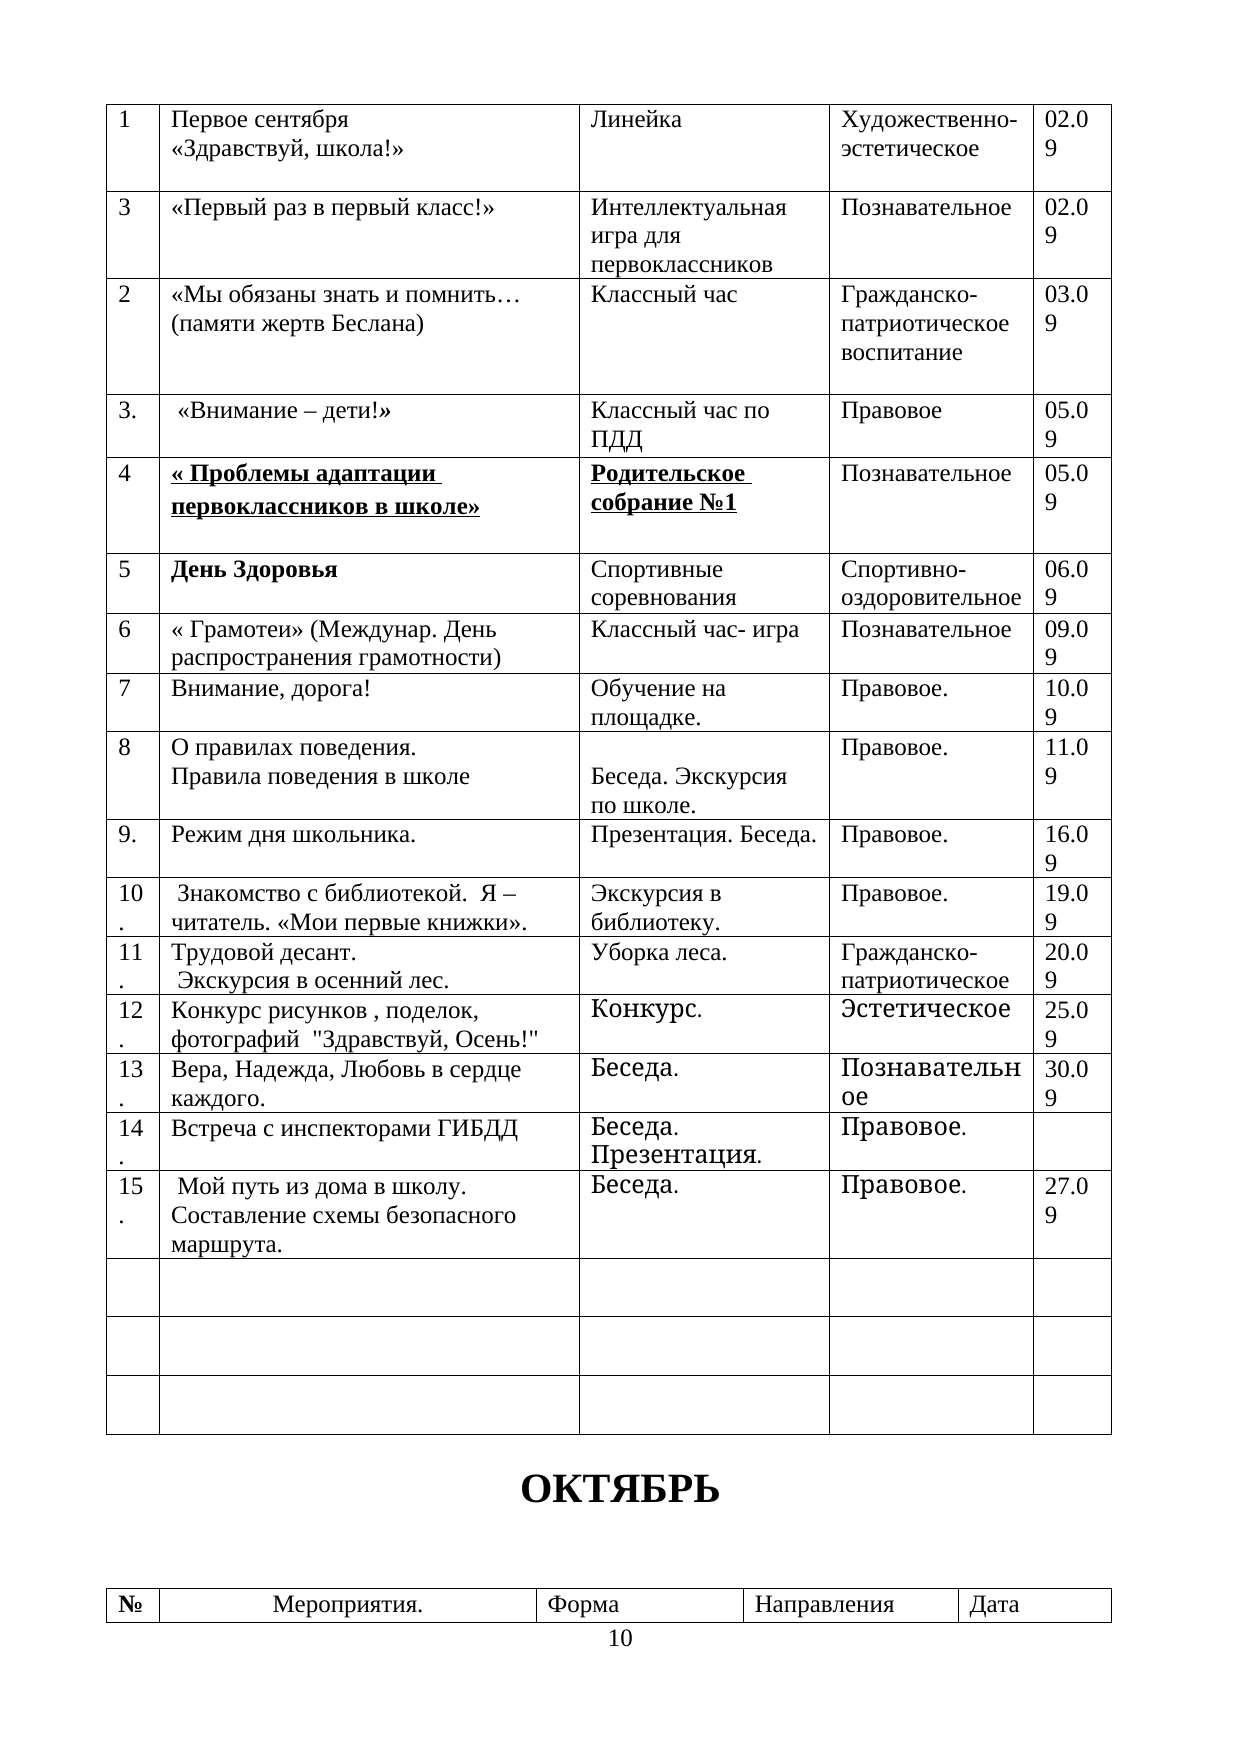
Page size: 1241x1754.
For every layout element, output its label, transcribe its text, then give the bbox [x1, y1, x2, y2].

table_cell 15. [107, 1171, 159, 1258]
table_cell 4 [107, 458, 159, 553]
table_cell 05.09 [1034, 458, 1111, 553]
table_cell Эстетическое [830, 995, 1033, 1053]
table_cell «Внимание – дети!» [160, 395, 579, 457]
table_cell [830, 1376, 1033, 1433]
table_cell Конкурс рисунков , поделок, фотографий "Здравствуй, Осень!" [160, 995, 579, 1053]
table_cell [107, 1376, 159, 1433]
table_cell Художественно-эстетическое [830, 105, 1033, 191]
table_cell 2 [107, 279, 159, 394]
table_cell 20.09 [1034, 937, 1111, 994]
table_cell 6 [107, 614, 159, 672]
table_cell Спортивные соревнования [580, 554, 829, 613]
table_cell Режим дня школьника. [160, 820, 579, 877]
table_cell Классный час- игра [580, 614, 829, 672]
table_cell Вера, Надежда, Любовь в сердце каждого. [160, 1054, 579, 1112]
table_cell [160, 1317, 579, 1375]
table_cell 9. [107, 820, 159, 877]
table_cell 8 [107, 732, 159, 818]
table_cell Мой путь из дома в школу. Составление схемы безопасного маршрута. [160, 1171, 579, 1258]
table_cell Первое сентября «Здравствуй, школа!» [160, 105, 579, 191]
table_cell 09.09 [1034, 614, 1111, 672]
table_cell Правовое. [830, 1113, 1033, 1170]
table_cell Классный час по ПДД [580, 395, 829, 457]
table_cell [580, 1317, 829, 1375]
table_cell 06.09 [1034, 554, 1111, 613]
table_cell 10.09 [1034, 674, 1111, 731]
text ОКТЯБРЬ [118, 1463, 1122, 1511]
table_cell Правовое. [830, 820, 1033, 877]
table_cell Интеллектуальная игра для первоклассников [580, 192, 829, 278]
table_cell 14. [107, 1113, 159, 1170]
table_cell 10. [107, 878, 159, 936]
table_cell 3 [107, 192, 159, 278]
table_cell 1 [107, 105, 159, 191]
table_cell Беседа. Презентация. [580, 1113, 829, 1170]
table_cell 12. [107, 995, 159, 1053]
table_cell 30.09 [1034, 1054, 1111, 1112]
table_cell 02.09 [1034, 192, 1111, 278]
table_cell Родительское собрание №1 [580, 458, 829, 553]
table_cell Гражданско-патриотическое воспитание [830, 279, 1033, 394]
table_cell Встреча с инспекторами ГИБДД [160, 1113, 579, 1170]
table_cell Познавательное [830, 614, 1033, 672]
table_cell Познавательное [830, 1054, 1033, 1112]
table_cell Презентация. Беседа. [580, 820, 829, 877]
table_cell 05.09 [1034, 395, 1111, 457]
table_cell « Проблемы адаптации первоклассников в школе» [160, 458, 579, 553]
table_cell Обучение на площадке. [580, 674, 829, 731]
table_cell [160, 1259, 579, 1316]
table_cell 02.09 [1034, 105, 1111, 191]
table_cell 11.09 [1034, 732, 1111, 818]
table_cell Классный час [580, 279, 829, 394]
table_cell 27.09 [1034, 1171, 1111, 1258]
table_cell «Мы обязаны знать и помнить…(памяти жертв Беслана) [160, 279, 579, 394]
table_cell Уборка леса. [580, 937, 829, 994]
table_header Направления [744, 1589, 958, 1622]
table_cell 11. [107, 937, 159, 994]
table_cell 19.09 [1034, 878, 1111, 936]
table_cell [1034, 1376, 1111, 1433]
table_cell [107, 1317, 159, 1375]
table_cell 03.09 [1034, 279, 1111, 394]
table_cell Правовое [830, 395, 1033, 457]
table_cell Гражданско-патриотическое [830, 937, 1033, 994]
table_cell День Здоровья [160, 554, 579, 613]
table_cell Внимание, дорога! [160, 674, 579, 731]
table_cell [1034, 1113, 1111, 1170]
table_cell [107, 1259, 159, 1316]
table_cell Знакомство с библиотекой. Я – читатель. «Мои первые книжки». [160, 878, 579, 936]
table_cell [580, 1259, 829, 1316]
table_cell [580, 1376, 829, 1433]
table_cell Правовое. [830, 674, 1033, 731]
table_cell О правилах поведения. Правила поведения в школе [160, 732, 579, 818]
table_cell [830, 1259, 1033, 1316]
table_cell [1034, 1317, 1111, 1375]
table_cell Линейка [580, 105, 829, 191]
table_cell Спортивно-оздоровительное [830, 554, 1033, 613]
table_cell Познавательное [830, 458, 1033, 553]
table_header № [107, 1589, 159, 1622]
table_cell Познавательное [830, 192, 1033, 278]
table_cell Беседа. [580, 1171, 829, 1258]
table_cell Конкурс. [580, 995, 829, 1053]
table_cell Правовое. [830, 878, 1033, 936]
table_header Форма проведения [537, 1589, 743, 1622]
table_cell «Первый раз в первый класс!» [160, 192, 579, 278]
table_cell 3. [107, 395, 159, 457]
table_cell Правовое. [830, 1171, 1033, 1258]
table_cell 25.09 [1034, 995, 1111, 1053]
table_cell [1034, 1259, 1111, 1316]
table_cell 13. [107, 1054, 159, 1112]
table_cell Беседа. [580, 1054, 829, 1112]
table_cell 5 [107, 554, 159, 613]
table_cell 7 [107, 674, 159, 731]
table_cell [160, 1376, 579, 1433]
table_header Мероприятия. [160, 1589, 536, 1622]
table_cell [830, 1317, 1033, 1375]
table_header Дата [959, 1589, 1111, 1622]
table_cell Беседа. Экскурсия по школе. [580, 732, 829, 818]
table_cell Трудовой десант. Экскурсия в осенний лес. [160, 937, 579, 994]
table_cell Экскурсия в библиотеку. [580, 878, 829, 936]
table_cell 16.09 [1034, 820, 1111, 877]
table_cell « Грамотеи» (Междунар. День распространения грамотности) [160, 614, 579, 672]
table_cell Правовое. [830, 732, 1033, 818]
